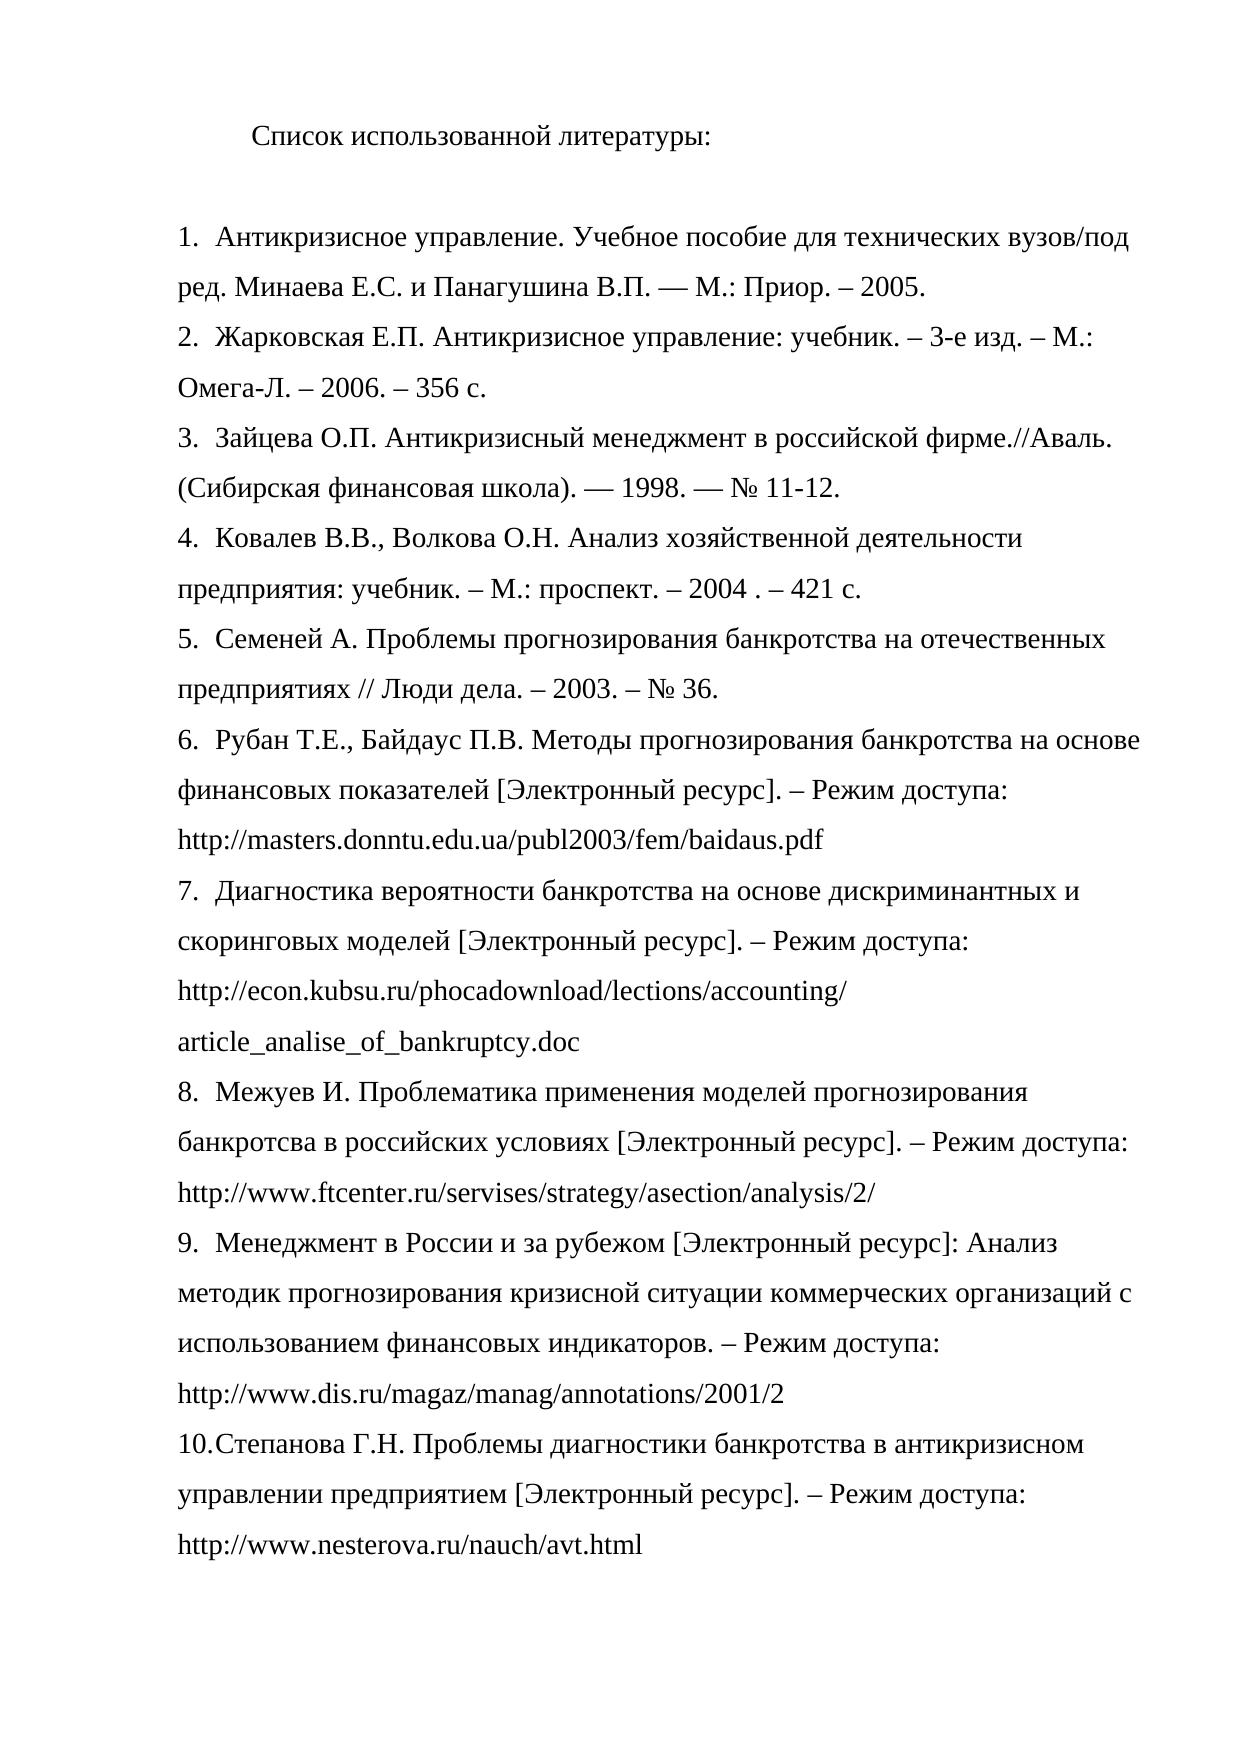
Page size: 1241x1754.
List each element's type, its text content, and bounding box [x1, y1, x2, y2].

list Зайцева О.П. Антикризисный менеджмент в российской фирме.//Аваль. (Сибирская финансовая школа). — 1998. — № 11-12. [177, 420, 1152, 504]
list Рубан Т.Е., Байдаус П.В. Методы прогнозирования банкротства на основе финансовых показателей [Электронный ресурс]. – Режим доступа: http://masters.donntu.edu.ua/publ2003/fem/baidaus.pdf [177, 722, 1152, 856]
text Список использованной литературы: [177, 118, 1152, 152]
text http://econ.kubsu.ru/phocadownload/lections/accounting/article_analise_of_bankruptcy.doc [177, 973, 1152, 1057]
list Степанова Г.Н. Проблемы диагностики банкротства в антикризисном управлении предприятием [Электронный ресурс]. – Режим доступа: http://www.nesterova.ru/nauch/avt.html [177, 1426, 1152, 1560]
list Жарковская Е.П. Антикризисное управление: учебник. – 3-е изд. – М.: Омега-Л. – 2006. – 356 с. [177, 319, 1152, 403]
list Диагностика вероятности банкротства на основе дискриминантных и скоринговых моделей [Электронный ресурс]. – Режим доступа: [177, 873, 1152, 957]
list Антикризисное управление. Учебное пособие для технических вузов/под ред. Минаева Е.С. и Панагушина В.П. — М.: Приор. – 2005. [177, 219, 1152, 303]
list Семеней А. Проблемы прогнозирования банкротства на отечественных предприятиях // Люди дела. – 2003. – № 36. [177, 621, 1152, 705]
list Ковалев В.В., Волкова О.Н. Анализ хозяйственной деятельности предприятия: учебник. – М.: проспект. – 2004 . – 421 с. [177, 521, 1152, 604]
list Межуев И. Проблематика применения моделей прогнозирования банкротсва в российских условиях [Электронный ресурс]. – Режим доступа: http://www.ftcenter.ru/servises/strategy/asection/analysis/2/ [177, 1074, 1152, 1208]
list Менеджмент в России и за рубежом [Электронный ресурс]: Анализ методик прогнозирования кризисной ситуации коммерческих организаций с использованием финансовых индикаторов. – Режим доступа: http://www.dis.ru/magaz/manag/annotations/2001/2 [177, 1225, 1152, 1409]
